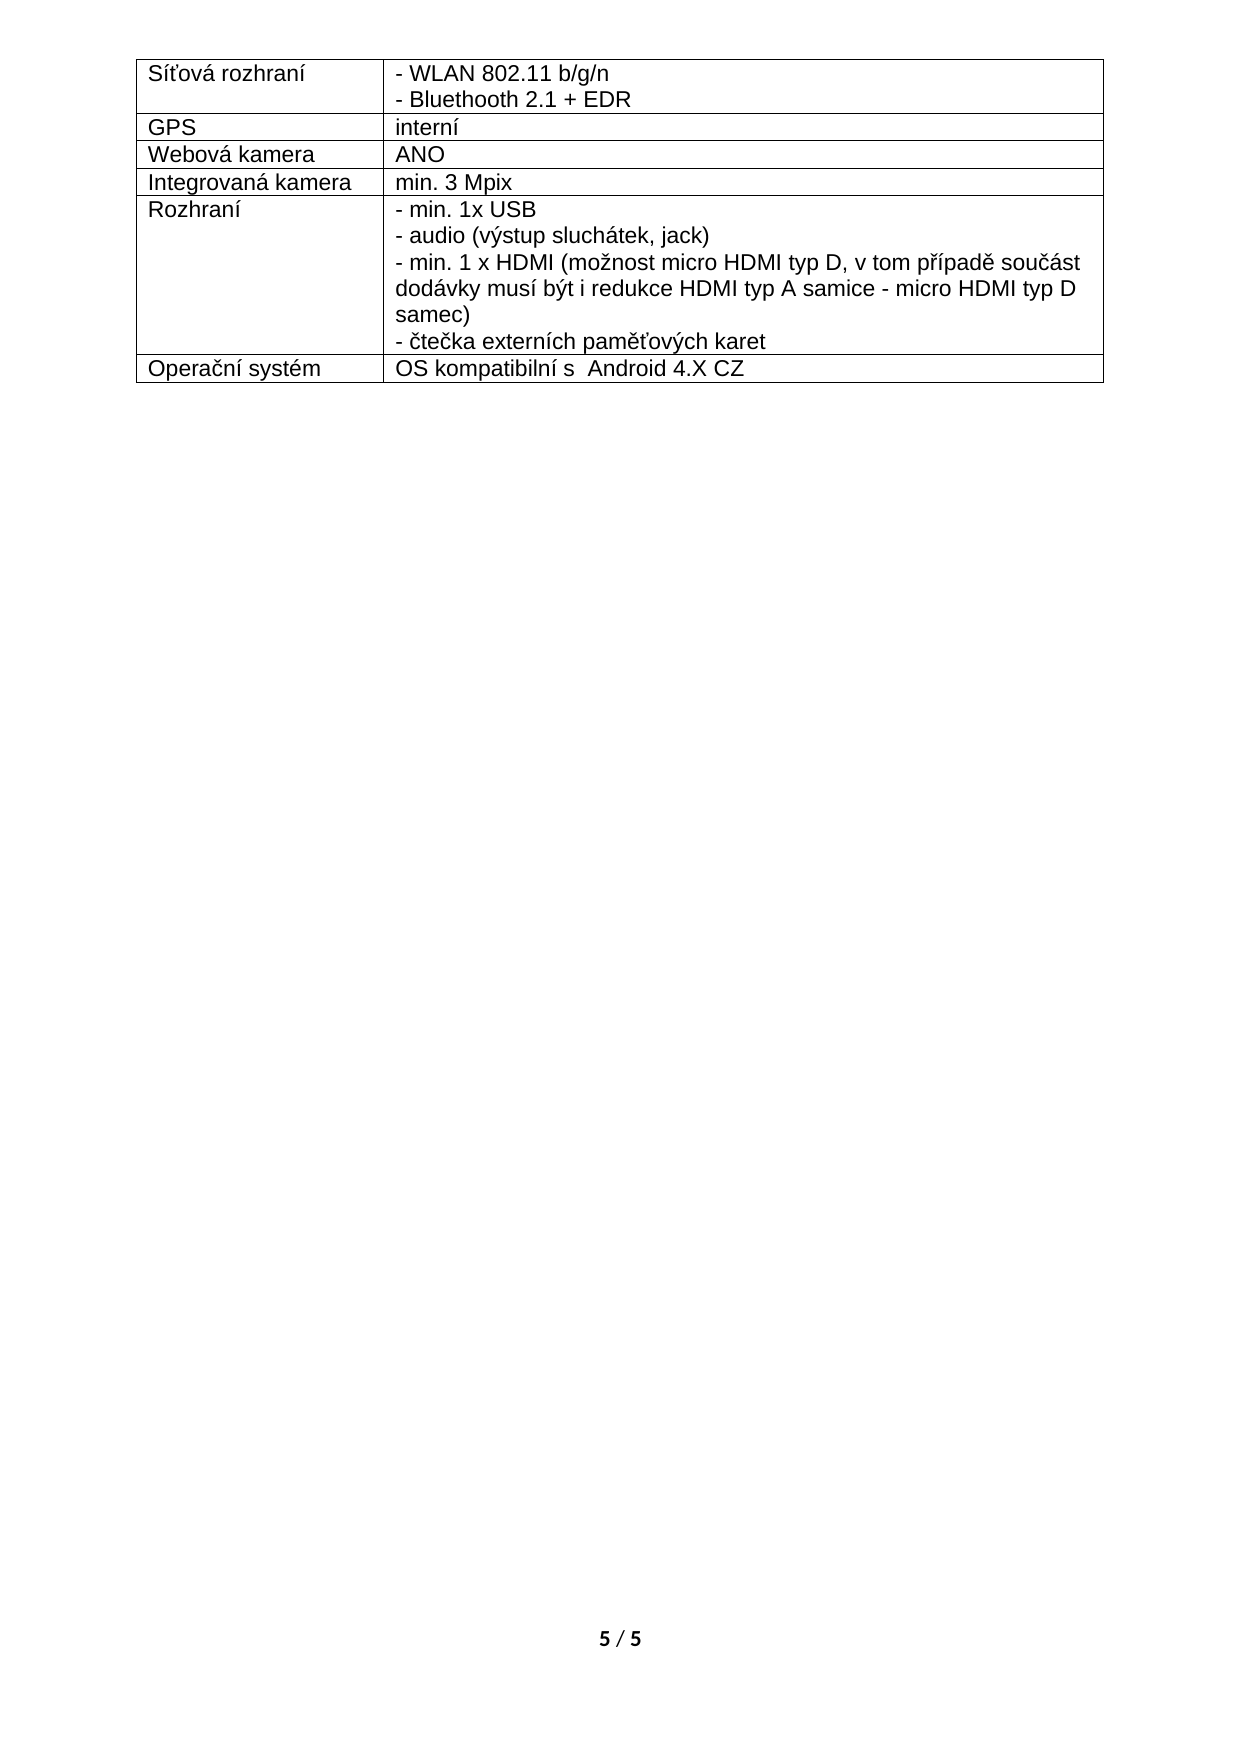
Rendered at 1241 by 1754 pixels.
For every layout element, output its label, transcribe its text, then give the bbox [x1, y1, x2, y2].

table_cell interní [384, 114, 1103, 140]
table_cell Operační systém [137, 355, 383, 382]
table_cell - WLAN 802.11 b/g/n - Bluethooth 2.1 + EDR [384, 60, 1103, 113]
table_cell Rozhraní [137, 196, 383, 354]
table_cell Síťová rozhraní [137, 60, 383, 113]
table_cell Webová kamera [137, 141, 383, 168]
table_cell min. 3 Mpix [384, 169, 1103, 195]
table_cell ANO [384, 141, 1103, 168]
table_cell OS kompatibilní s Android 4.X CZ [384, 355, 1103, 382]
table_cell - min. 1x USB - audio (výstup sluchátek, jack) - min. 1 x HDMI (možnost micro HDMI typ D, v tom případě součást dodávky musí být i redukce HDMI typ A samice - micro HDMI typ D samec) - čtečka externích paměťových karet [384, 196, 1103, 354]
table_cell GPS [137, 114, 383, 140]
table_cell Integrovaná kamera [137, 169, 383, 195]
